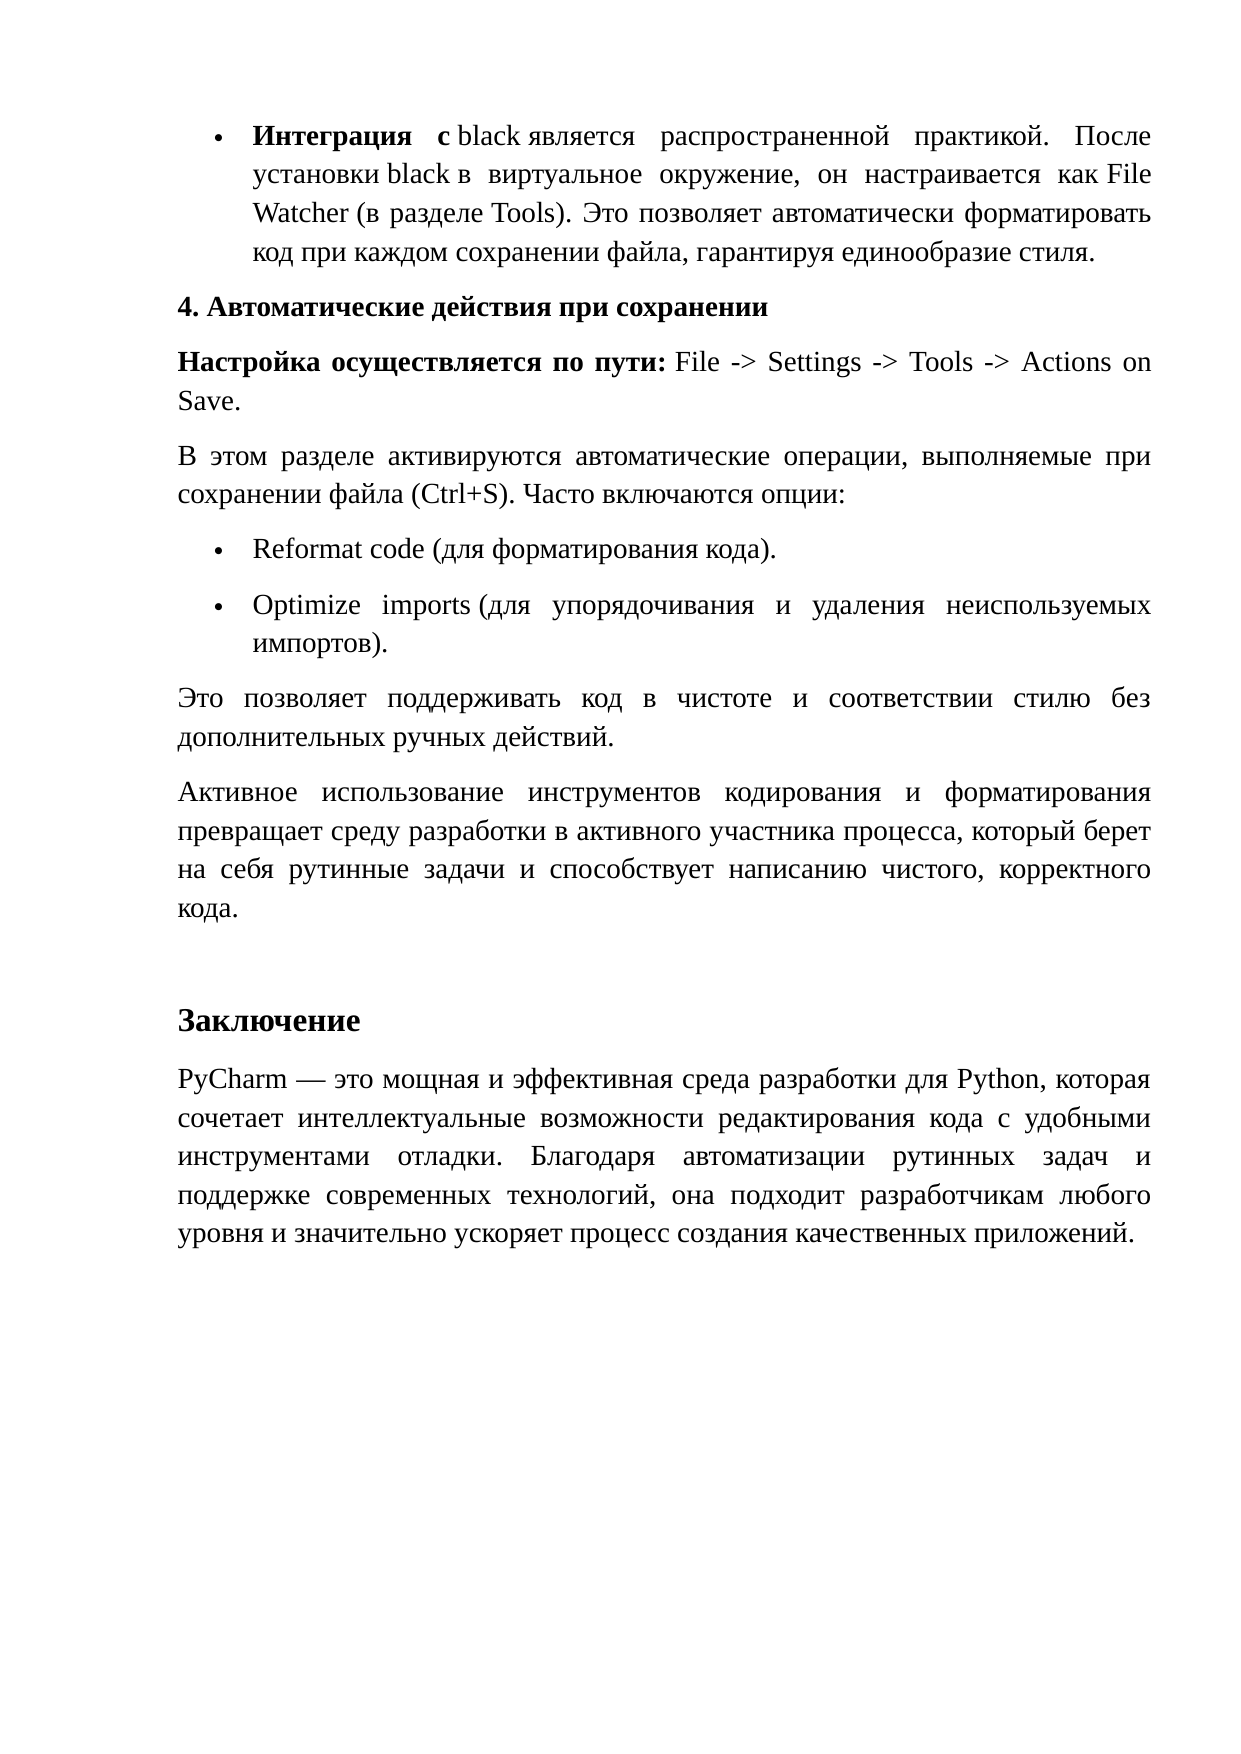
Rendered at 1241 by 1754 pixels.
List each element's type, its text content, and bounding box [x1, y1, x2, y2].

list Reformat code (для форматирования кода). [215, 532, 1152, 565]
text 4. Автоматические действия при сохранении [177, 289, 1152, 322]
list Optimize imports (для упорядочивания и удаления неиспользуемых импортов). [215, 587, 1152, 659]
text PyCharm — это мощная и эффективная среда разработки для Python, которая сочетает интеллектуальные возможности редактирования кода с удобными инструментами отладки. Благодаря автоматизации рутинных задач и поддержке современных технологий, она подходит разработчикам любого уровня и значительно ускоряет процесс создания качественных приложений. [177, 1061, 1152, 1249]
text Настройка осуществляется по пути: File -> Settings -> Tools -> Actions on Save. [177, 344, 1152, 416]
text В этом разделе активируются автоматические операции, выполняемые при сохранении файла (Ctrl+S). Часто включаются опции: [177, 438, 1152, 510]
text Активное использование инструментов кодирования и форматирования превращает среду разработки в активного участника процесса, который берет на себя рутинные задачи и способствует написанию чистого, корректного кода. [177, 774, 1152, 923]
list Интеграция с black является распространенной практикой. После установки black в виртуальное окружение, он настраивается как File Watcher (в разделе Tools). Это позволяет автоматически форматировать код при каждом сохранении файла, гарантируя единообразие стиля. [215, 118, 1152, 267]
text Заключение [177, 1000, 1152, 1039]
text Это позволяет поддерживать код в чистоте и соответствии стилю без дополнительных ручных действий. [177, 681, 1152, 753]
